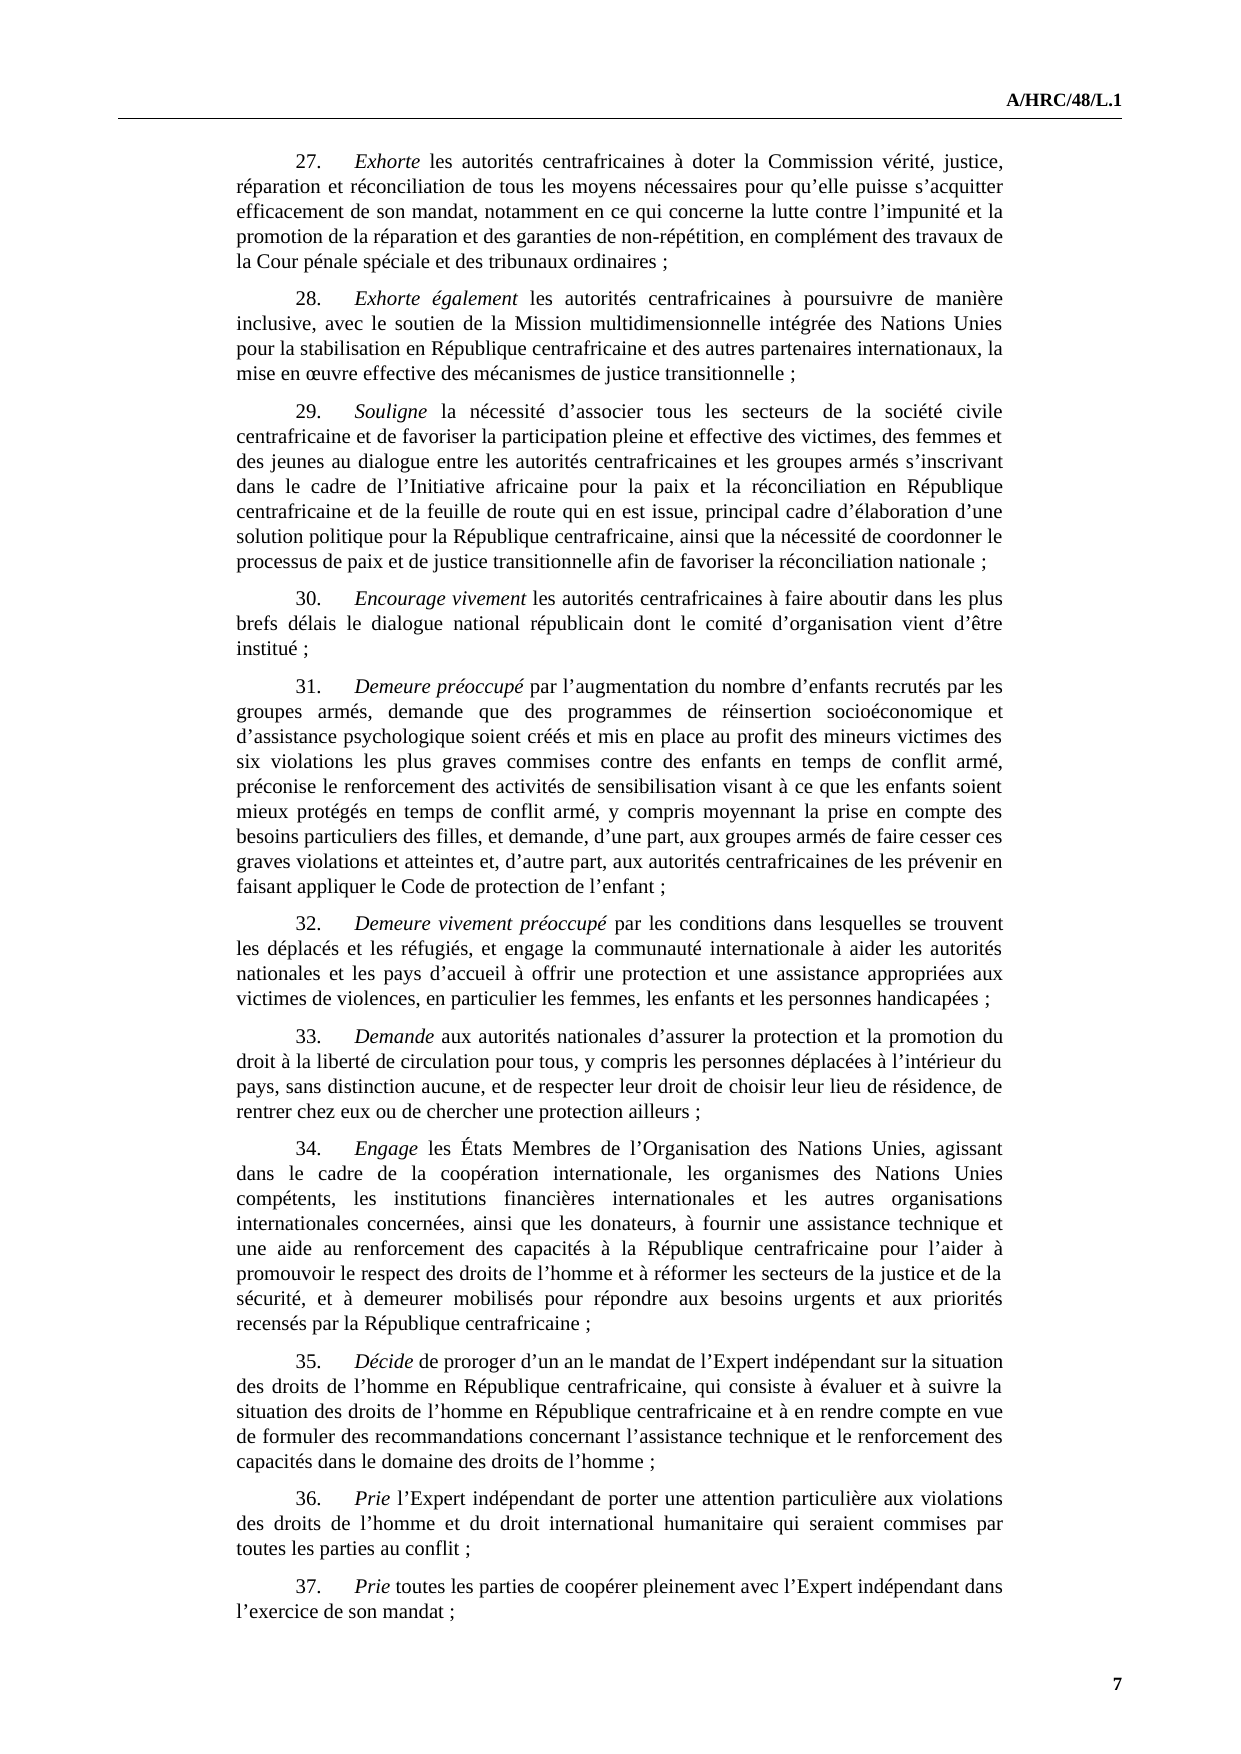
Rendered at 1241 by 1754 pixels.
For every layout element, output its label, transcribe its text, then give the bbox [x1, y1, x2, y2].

text 31. Demeure préoccupé par l’augmentation du nombre d’enfants recrutés par les groupes armés, demande que des programmes de réinsertion socioéconomique et d’assistance psychologique soient créés et mis en place au profit des mineurs victimes des six violations les plus graves commises contre des enfants en temps de conflit armé, préconise le renforcement des activités de sensibilisation visant à ce que les enfants soient mieux protégés en temps de conflit armé, y compris moyennant la prise en compte des besoins particuliers des filles, et demande, d’une part, aux groupes armés de faire cesser ces graves violations et atteintes et, d’autre part, aux autorités centrafricaines de les prévenir en faisant appliquer le Code de protection de l’enfant ; [236, 673, 1004, 898]
text 30. Encourage vivement les autorités centrafricaines à faire aboutir dans les plus brefs délais le dialogue national républicain dont le comité d’organisation vient d’être institué ; [236, 585, 1004, 660]
text 34. Engage les États Membres de l’Organisation des Nations Unies, agissant dans le cadre de la coopération internationale, les organismes des Nations Unies compétents, les institutions financières internationales et les autres organisations internationales concernées, ainsi que les donateurs, à fournir une assistance technique et une aide au renforcement des capacités à la République centrafricaine pour l’aider à promouvoir le respect des droits de l’homme et à réformer les secteurs de la justice et de la sécurité, et à demeurer mobilisés pour répondre aux besoins urgents et aux priorités recensés par la République centrafricaine ; [236, 1135, 1004, 1335]
text 37. Prie toutes les parties de coopérer pleinement avec l’Expert indépendant dans l’exercice de son mandat ; [236, 1573, 1004, 1623]
text 28. Exhorte également les autorités centrafricaines à poursuivre de manière inclusive, avec le soutien de la Mission multidimensionnelle intégrée des Nations Unies pour la stabilisation en République centrafricaine et des autres partenaires internationaux, la mise en œuvre effective des mécanismes de justice transitionnelle ; [236, 285, 1004, 385]
text 35. Décide de proroger d’un an le mandat de l’Expert indépendant sur la situation des droits de l’homme en République centrafricaine, qui consiste à évaluer et à suivre la situation des droits de l’homme en République centrafricaine et à en rendre compte en vue de formuler des recommandations concernant l’assistance technique et le renforcement des capacités dans le domaine des droits de l’homme ; [236, 1348, 1004, 1473]
text 27. Exhorte les autorités centrafricaines à doter la Commission vérité, justice, réparation et réconciliation de tous les moyens nécessaires pour qu’elle puisse s’acquitter efficacement de son mandat, notamment en ce qui concerne la lutte contre l’impunité et la promotion de la réparation et des garanties de non-répétition, en complément des travaux de la Cour pénale spéciale et des tribunaux ordinaires ; [236, 148, 1004, 273]
text 29. Souligne la nécessité d’associer tous les secteurs de la société civile centrafricaine et de favoriser la participation pleine et effective des victimes, des femmes et des jeunes au dialogue entre les autorités centrafricaines et les groupes armés s’inscrivant dans le cadre de l’Initiative africaine pour la paix et la réconciliation en République centrafricaine et de la feuille de route qui en est issue, principal cadre d’élaboration d’une solution politique pour la République centrafricaine, ainsi que la nécessité de coordonner le processus de paix et de justice transitionnelle afin de favoriser la réconciliation nationale ; [236, 398, 1004, 573]
text 32. Demeure vivement préoccupé par les conditions dans lesquelles se trouvent les déplacés et les réfugiés, et engage la communauté internationale à aider les autorités nationales et les pays d’accueil à offrir une protection et une assistance appropriées aux victimes de violences, en particulier les femmes, les enfants et les personnes handicapées ; [236, 910, 1004, 1010]
text 33. Demande aux autorités nationales d’assurer la protection et la promotion du droit à la liberté de circulation pour tous, y compris les personnes déplacées à l’intérieur du pays, sans distinction aucune, et de respecter leur droit de choisir leur lieu de résidence, de rentrer chez eux ou de chercher une protection ailleurs ; [236, 1023, 1004, 1123]
text 36. Prie l’Expert indépendant de porter une attention particulière aux violations des droits de l’homme et du droit international humanitaire qui seraient commises par toutes les parties au conflit ; [236, 1485, 1004, 1560]
